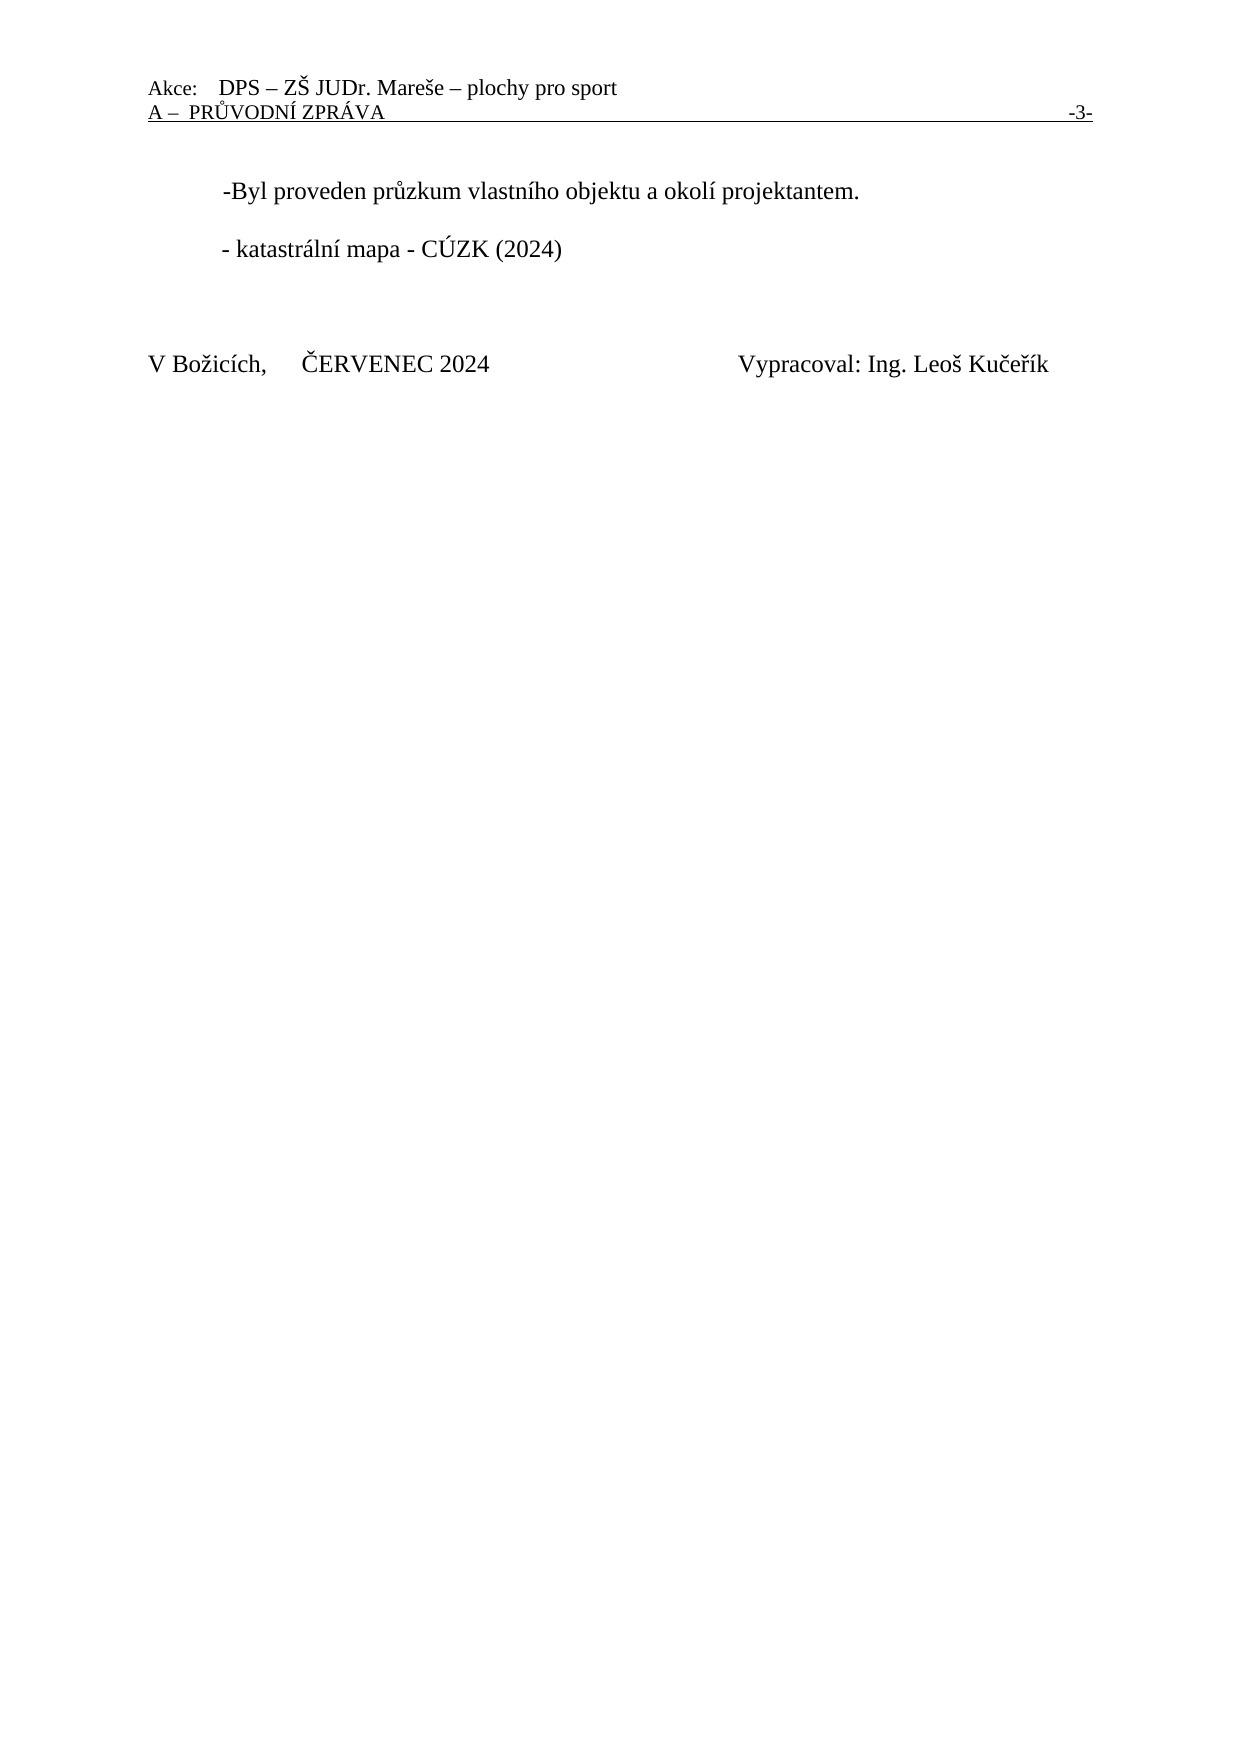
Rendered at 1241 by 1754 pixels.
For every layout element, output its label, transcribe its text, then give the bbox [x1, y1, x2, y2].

text -Byl proveden průzkum vlastního objektu a okolí projektantem. [223, 176, 1093, 205]
text V Božicích, ČERVENEC 2024 Vypracoval: Ing. Leoš Kučeřík [148, 349, 1093, 378]
text - katastrální mapa - CÚZK (2024) [148, 234, 1093, 263]
